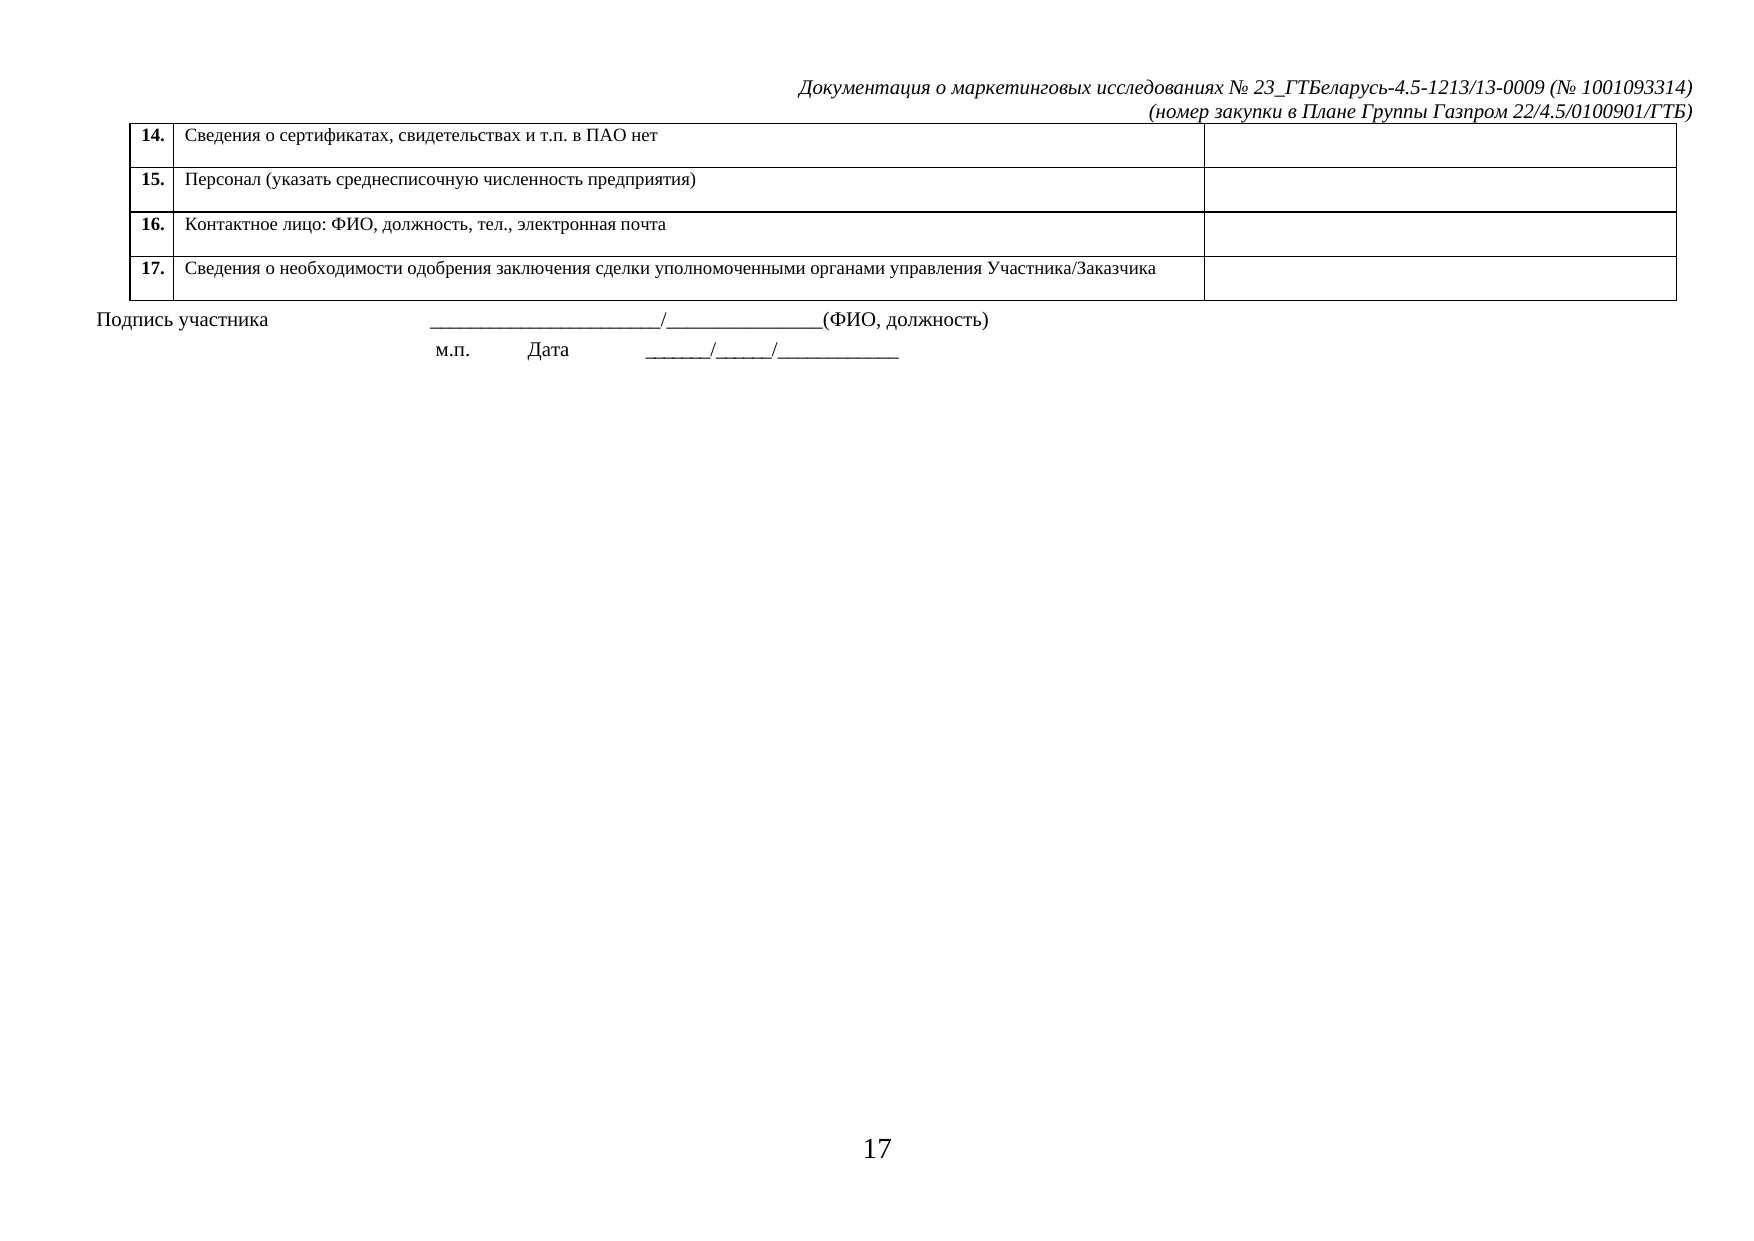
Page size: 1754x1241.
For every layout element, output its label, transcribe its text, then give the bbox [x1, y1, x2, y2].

table_cell [131, 168, 173, 211]
table_cell [131, 213, 173, 256]
table_cell [1205, 257, 1676, 300]
table_cell Сведения о необходимости одобрения заключения сделки уполномоченными органами управления Участника/Заказчика [174, 257, 1204, 300]
table_cell [1205, 168, 1676, 211]
table_cell [131, 257, 173, 300]
text Подпись участника /_______________(ФИО, должность) [96, 307, 1695, 331]
text м.п. Дата / / [326, 337, 1695, 361]
table_cell [1205, 124, 1676, 167]
table_cell Персонал (указать среднесписочную численность предприятия) [174, 168, 1204, 211]
table_cell Сведения о сертификатах, свидетельствах и т.п. в ПАО нет [174, 124, 1204, 167]
table_cell [1205, 213, 1676, 256]
table_cell Контактное лицо: ФИО, должность, тел., электронная почта [174, 213, 1204, 256]
table_cell [131, 124, 173, 167]
